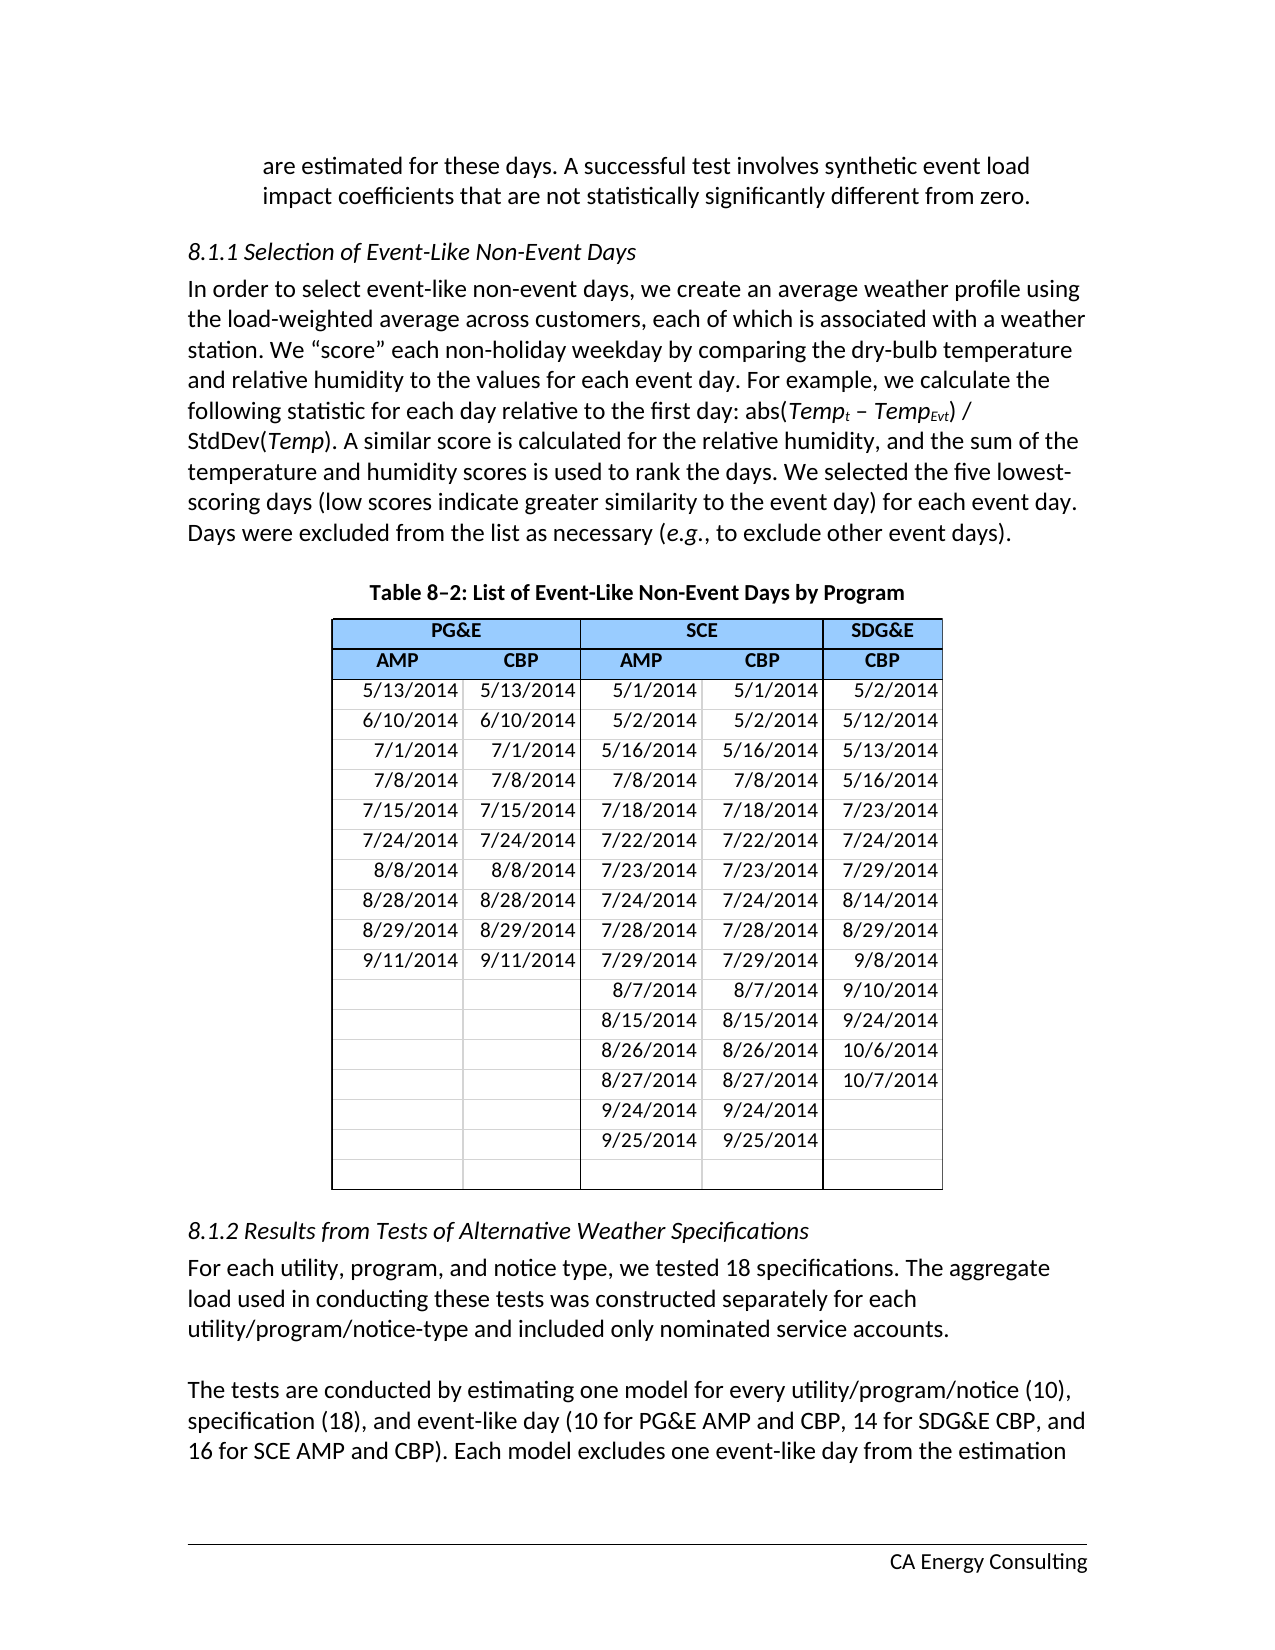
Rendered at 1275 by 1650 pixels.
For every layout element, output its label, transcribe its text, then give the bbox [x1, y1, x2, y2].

subtitle 8.1.2 Results from Tests of Alternative Weather Specifications [187, 1215, 1087, 1246]
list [225, 150, 1087, 211]
text In order to select event-like non-event days, we create an average weather profile using the load-weighted average across customers, each of which is associated with a weather station. We “score” each non-holiday weekday by comparing the dry-bulb temperature and relative humidity to the values for each event day. For example, we calculate the following statistic for each day relative to the first day: abs(Tempt – TempEvt) / StdDev(Temp). A similar score is calculated for the relative humidity, and the sum of the temperature and humidity scores is used to rank the days. We selected the five lowest-scoring days (low scores indicate greater similarity to the event day) for each event day. Days were excluded from the list as necessary (e.g., to exclude other event days). [187, 273, 1087, 547]
text Table 8–2: List of Event-Like Non-Event Days by Program [187, 578, 1087, 606]
subtitle 8.1.1 Selection of Event-Like Non-Event Days [187, 236, 1087, 267]
text For each utility, program, and notice type, we tested 18 specifications. The aggregate load used in conducting these tests was constructed separately for each utility/program/notice-type and included only nominated service accounts. [187, 1252, 1087, 1344]
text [187, 1374, 1087, 1466]
